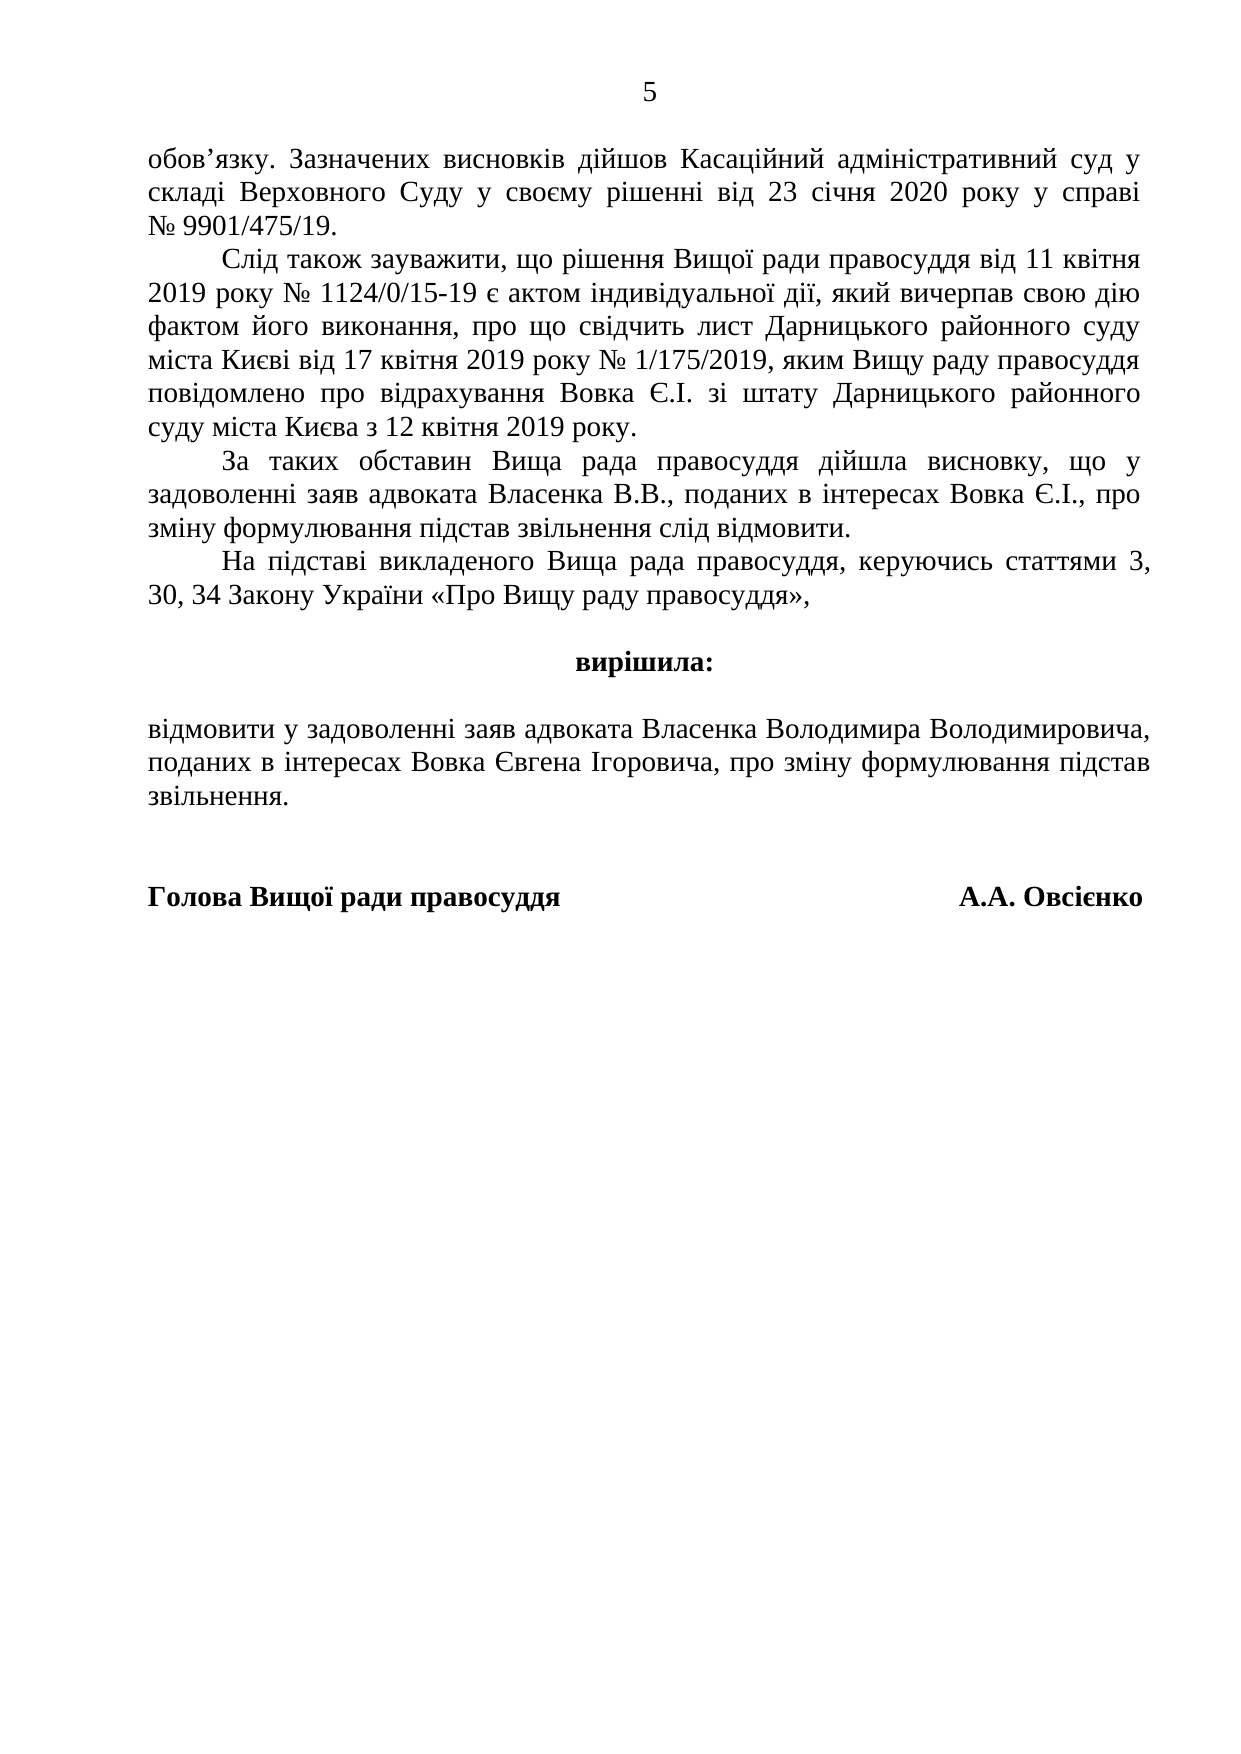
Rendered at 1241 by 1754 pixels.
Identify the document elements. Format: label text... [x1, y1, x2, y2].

text Слід також зауважити, що рішення Вищої ради правосуддя від 11 квітня 2019 року № 1124/0/15-19 є актом індивідуальної дії, який вичерпав свою дію фактом його виконання, про що свідчить лист Дарницького районного суду міста Києві від 17 квітня 2019 року № 1/175/2019, яким Вищу раду правосуддя повідомлено про відрахування Вовка Є.І. зі штату Дарницького районного суду міста Києва з 12 квітня 2019 року. [148, 241, 1141, 443]
text На підставі викладеного Вища рада правосуддя, керуючись статтями 3, 30, 34 Закону України «Про Вищу раду правосуддя», [148, 543, 1152, 610]
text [148, 141, 1141, 241]
text Голова Вищої ради правосуддя А.А. Овсієнко [148, 879, 1152, 912]
text відмовити у задоволенні заяв адвоката Власенка Володимира Володимировича, поданих в інтересах Вовка Євгена Ігоровича, про зміну формулювання підстав звільнення. [148, 711, 1152, 812]
text вирішила: [148, 644, 1141, 677]
text За таких обставин Вища рада правосуддя дійшла висновку, що у задоволенні заяв адвоката Власенка В.В., поданих в інтересах Вовка Є.І., про зміну формулювання підстав звільнення слід відмовити. [148, 443, 1141, 543]
